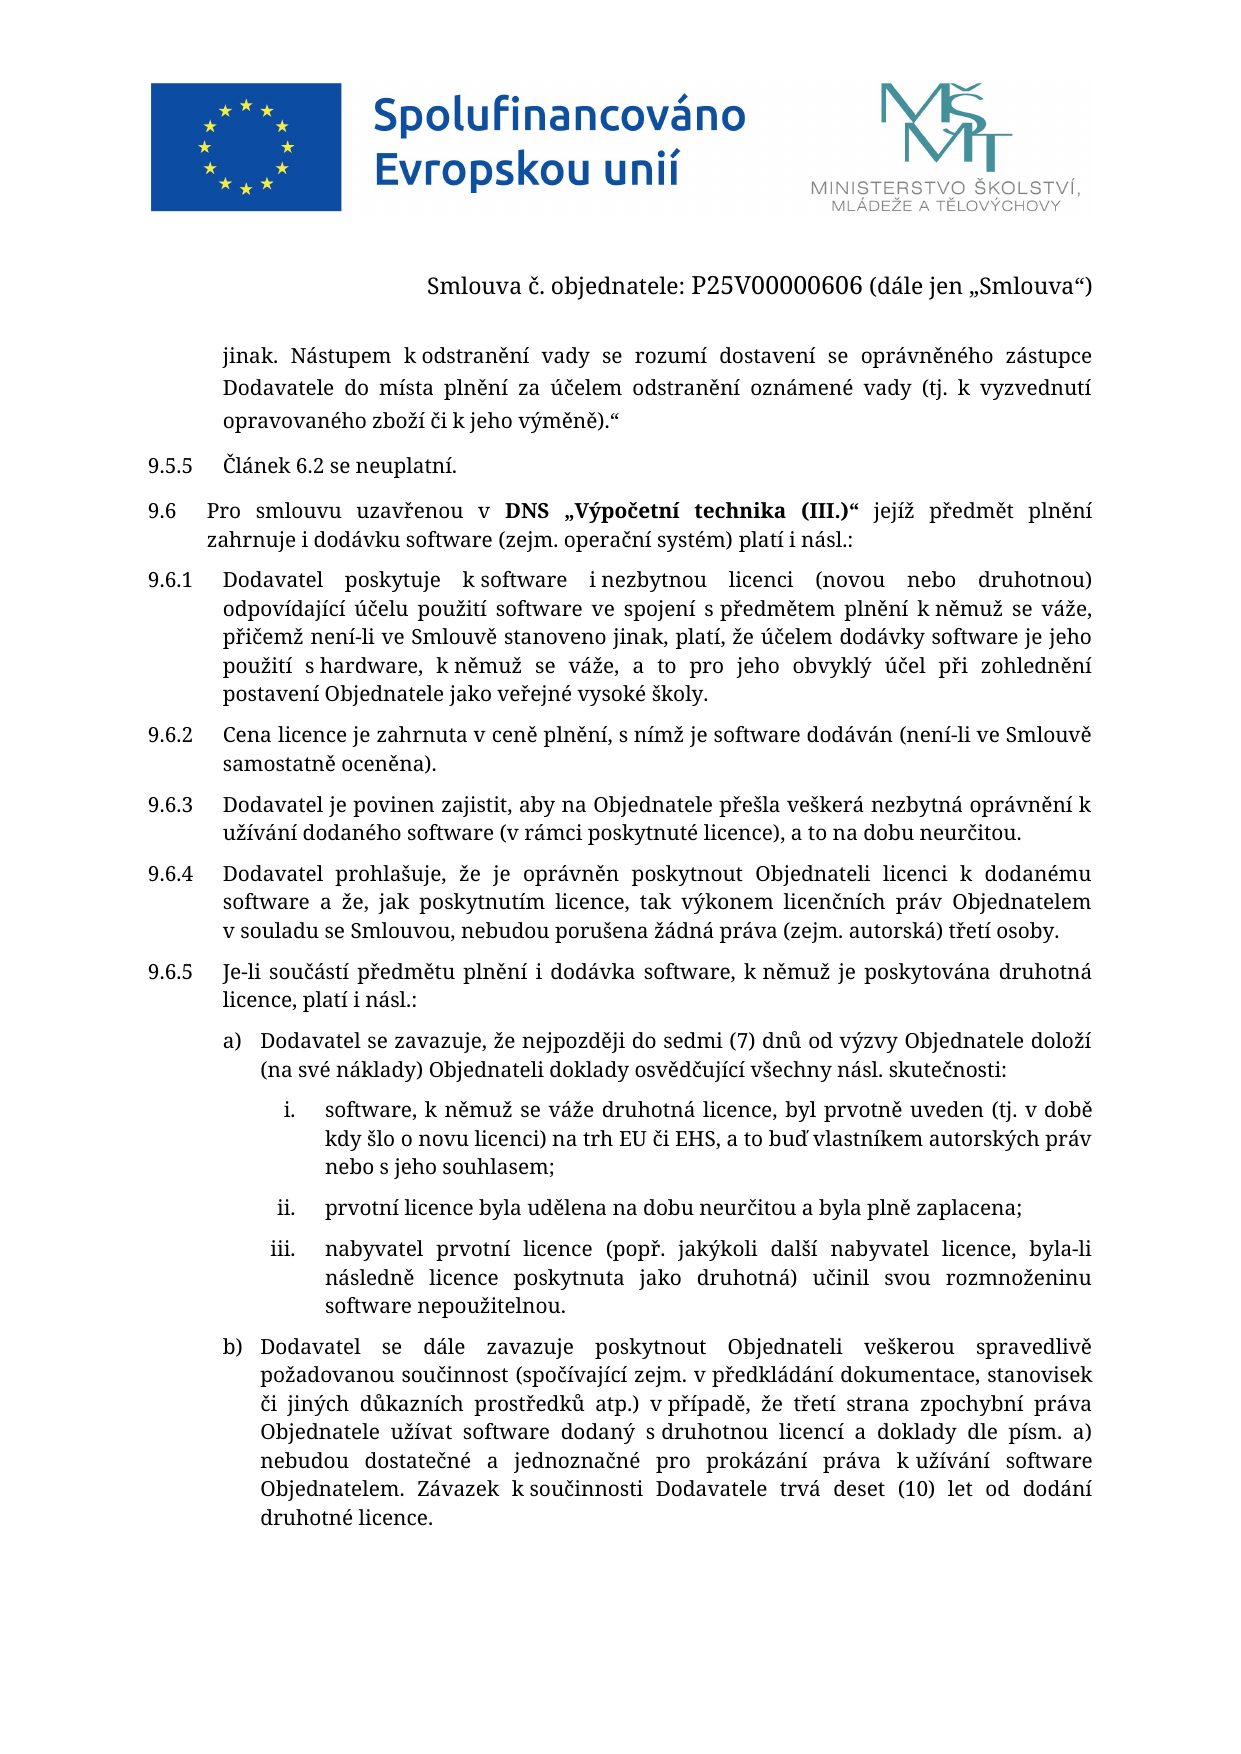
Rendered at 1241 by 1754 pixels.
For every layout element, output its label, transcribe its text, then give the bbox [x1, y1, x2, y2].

list Dodavatel je povinen zajistit, aby na Objednatele přešla veškerá nezbytná oprávnění k užívání dodaného software (v rámci poskytnuté licence), a to na dobu neurčitou. [148, 790, 1093, 847]
list Dodavatel se dále zavazuje poskytnout Objednateli veškerou spravedlivě požadovanou součinnost (spočívající zejm. v předkládání dokumentace, stanovisek či jiných důkazních prostředků atp.) v případě, že třetí strana zpochybní práva Objednatele užívat software dodaný s druhotnou licencí a doklady dle písm. a) nebudou dostatečné a jednoznačné pro prokázání práva k užívání software Objednatelem. Závazek k součinnosti Dodavatele trvá deset (10) let od dodání druhotné licence. [223, 1332, 1093, 1531]
list Článek 6.2 se neuplatní. [148, 451, 1093, 479]
list Dodavatel poskytuje k software i nezbytnou licenci (novou nebo druhotnou) odpovídající účelu použití software ve spojení s předmětem plnění k němuž se váže, přičemž není-li ve Smlouvě stanoveno jinak, platí, že účelem dodávky software je jeho použití s hardware, k němuž se váže, a to pro jeho obvyklý účel při zohlednění postavení Objednatele jako veřejné vysoké školy. [148, 566, 1093, 708]
list Pro smlouvu uzavřenou v DNS „Výpočetní technika (III.)“ jejíž předmět plnění zahrnuje i dodávku software (zejm. operační systém) platí i násl.: [148, 496, 1093, 553]
list nabyvatel prvotní licence (popř. jakýkoli další nabyvatel licence, byla-li následně licence poskytnuta jako druhotná) učinil svou rozmnoženinu software nepoužitelnou. [295, 1234, 1093, 1320]
list Dodavatel prohlašuje, že je oprávněn poskytnout Objednateli licenci k dodanému software a že, jak poskytnutím licence, tak výkonem licenčních práv Objednatelem v souladu se Smlouvou, nebudou porušena žádná práva (zejm. autorská) třetí osoby. [148, 859, 1093, 944]
picture [147, 80, 1093, 215]
list software, k němuž se váže druhotná licence, byl prvotně uveden (tj. v době kdy šlo o novu licenci) na trh EU či EHS, a to buď vlastníkem autorských práv nebo s jeho souhlasem; [295, 1096, 1093, 1181]
list prvotní licence byla udělena na dobu neurčitou a byla plně zaplacena; [295, 1193, 1093, 1222]
list Je-li součástí předmětu plnění i dodávka software, k němuž je poskytována druhotná licence, platí i násl.: [148, 957, 1093, 1014]
list Cena licence je zahrnuta v ceně plnění, s nímž je software dodáván (není-li ve Smlouvě samostatně oceněna). [148, 720, 1093, 777]
list Dodavatel se zavazuje, že nejpozději do sedmi (7) dnů od výzvy Objednatele doloží (na své náklady) Objednateli doklady osvědčující všechny násl. skutečnosti: [223, 1026, 1093, 1083]
